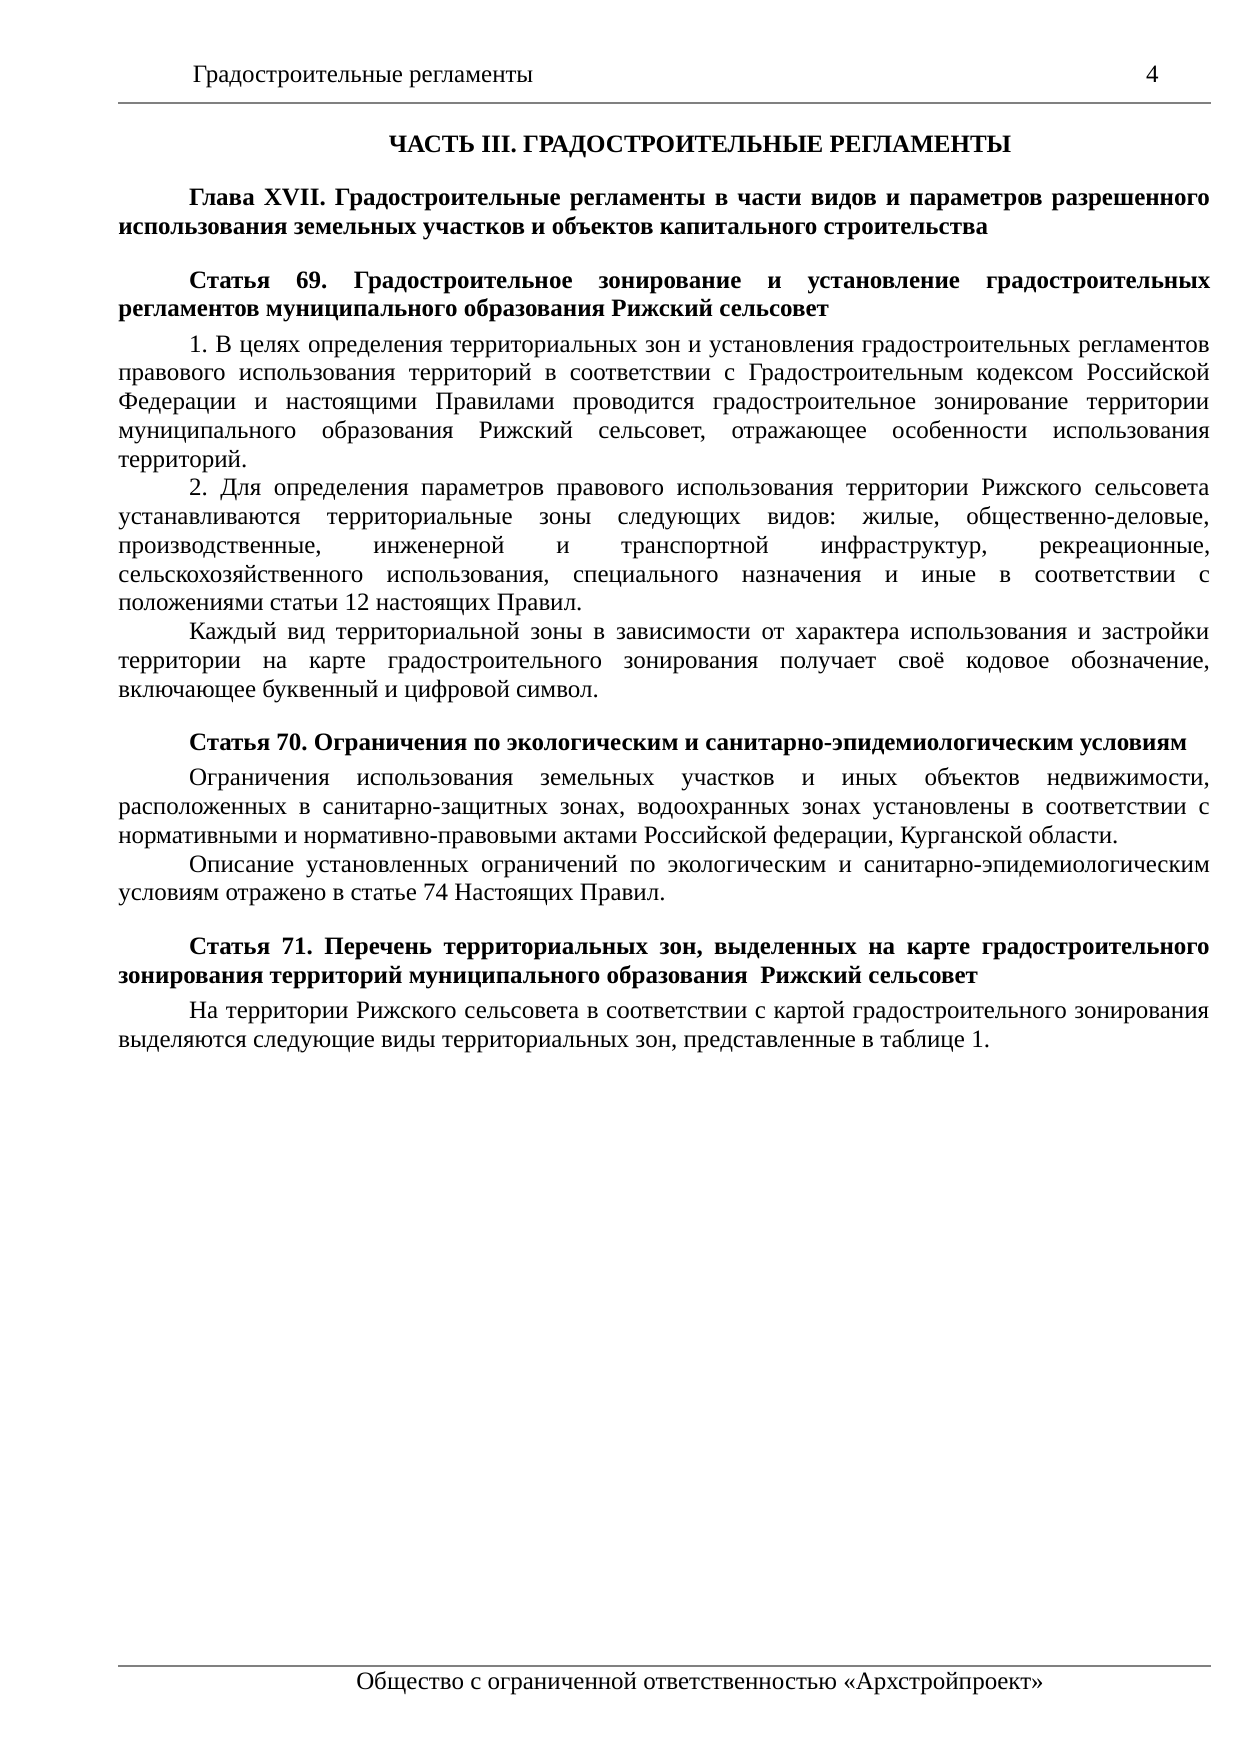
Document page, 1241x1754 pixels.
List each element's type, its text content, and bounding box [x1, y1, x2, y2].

text 1. В целях определения территориальных зон и установления градостроительных регламентов правового использования территорий в соответствии с Градостроительным кодексом Российской Федерации и настоящими Правилами проводится градостроительное зонирование территории муниципального образования Рижский сельсовет, отражающее особенности использования территорий. [118, 329, 1211, 472]
text 2. Для определения параметров правового использования территории Рижского сельсовета устанавливаются территориальные зоны следующих видов: жилые, общественно-деловые, производственные, инженерной и транспортной инфраструктур, рекреационные, сельскохозяйственного использования, специального назначения и иные в соответствии с положениями статьи 12 настоящих Правил. [118, 472, 1211, 616]
text Ограничения использования земельных участков и иных объектов недвижимости, расположенных в санитарно-защитных зонах, водоохранных зонах установлены в соответствии с нормативными и нормативно-правовыми актами Российской федерации, Курганской области. [118, 762, 1211, 849]
text Статья 70. Ограничения по экологическим и санитарно-эпидемиологическим условиям [118, 727, 1211, 756]
title ЧАСТЬ III. ГРАДОСТРОИТЕЛЬНЫЕ РЕГЛАМЕНТЫ [118, 129, 1211, 157]
text Глава XVII. Градостроительные регламенты в части видов и параметров разрешенного использования земельных участков и объектов капитального строительства [118, 182, 1211, 240]
text Статья 71. Перечень территориальных зон, выделенных на карте градостроительного зонирования территорий муниципального образования Рижский сельсовет [118, 931, 1211, 988]
text Статья 69. Градостроительное зонирование и установление градостроительных регламентов муниципального образования Рижский сельсовет [118, 265, 1211, 322]
text На территории Рижского сельсовета в соответствии с картой градостроительного зонирования выделяются следующие виды территориальных зон, представленные в таблице 1. [118, 995, 1211, 1052]
text Каждый вид территориальной зоны в зависимости от характера использования и застройки территории на карте градостроительного зонирования получает своё кодовое обозначение, включающее буквенный и цифровой символ. [118, 616, 1211, 702]
text Описание установленных ограничений по экологическим и санитарно-эпидемиологическим условиям отражено в статье 74 Настоящих Правил. [118, 849, 1211, 906]
